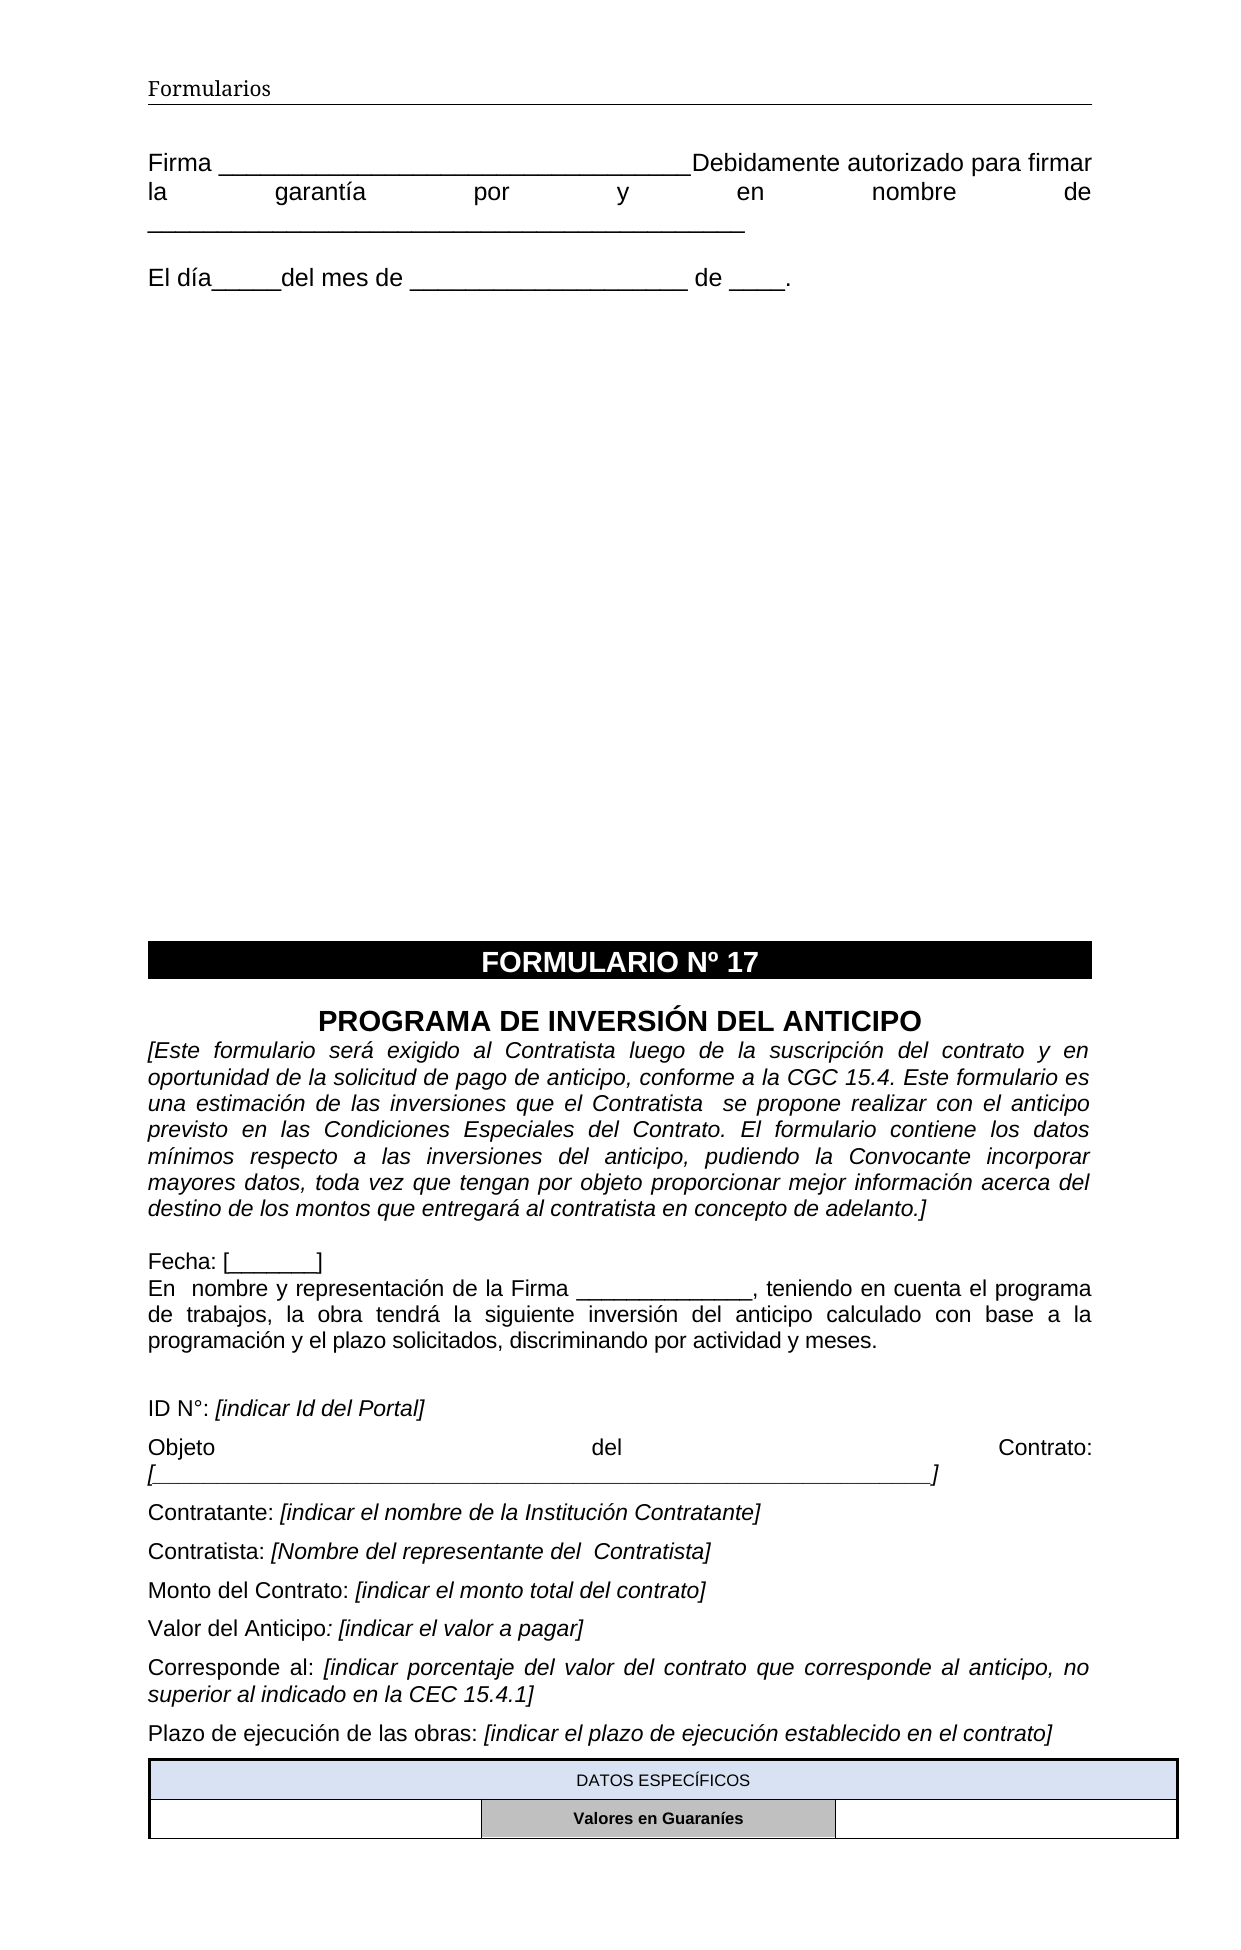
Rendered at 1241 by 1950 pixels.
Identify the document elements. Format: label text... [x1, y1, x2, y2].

text Firma __________________________________Debidamente autorizado para firmar la garantía por y en nombre de ___________________________________________ [148, 148, 1092, 234]
text Fecha: [_______] [148, 1248, 1092, 1274]
text En nombre y representación de la Firma ______________, teniendo en cuenta el programa de trabajos, la obra tendrá la siguiente inversión del anticipo calculado con base a la programación y el plazo solicitados, discriminando por actividad y meses. [148, 1274, 1092, 1353]
subtitle PROGRAMA DE INVERSIÓN DEL ANTICIPO [148, 1000, 1092, 1037]
text Plazo de ejecución de las obras: [indicar el plazo de ejecución establecido en el contrato] [148, 1719, 1092, 1746]
text Monto del Contrato: [indicar el monto total del contrato] [148, 1577, 1092, 1603]
text [Este formulario será exigido al Contratista luego de la suscripción del contrato y en oportunidad de la solicitud de pago de anticipo, conforme a la CGC 15.4. Este formulario es una estimación de las inversiones que el Contratista se propone realizar con el anticipo previsto en las Condiciones Especiales del Contrato. El formulario contiene los datos mínimos respecto a las inversiones del anticipo, pudiendo la Convocante incorporar mayores datos, toda vez que tengan por objeto proporcionar mejor información acerca del destino de los montos que entregará al contratista en concepto de adelanto.] [148, 1037, 1092, 1222]
text Contratista: [Nombre del representante del Contratista] [148, 1538, 1092, 1564]
subtitle FORMULARIO Nº 17 [148, 941, 1092, 979]
text Valor del Anticipo: [indicar el valor a pagar] [148, 1615, 1092, 1642]
table_cell [836, 1800, 1176, 1837]
table_header DATOS ESPECÍFICOS [151, 1761, 1176, 1799]
text Contratante: [indicar el nombre de la Institución Contratante] [148, 1499, 1092, 1525]
table_cell Valores en Guaraníes [482, 1800, 835, 1837]
text ID N°: [indicar Id del Portal] [148, 1395, 1092, 1421]
text El día_____del mes de ____________________ de ____. [148, 263, 1092, 291]
table_cell [222, 1800, 481, 1837]
text Corresponde al: [indicar porcentaje del valor del contrato que corresponde al anticipo, no superior al indicado en la CEC 15.4.1] [148, 1654, 1092, 1707]
text Objeto del Contrato:[_____________________________________________________________] [148, 1434, 1092, 1486]
table_cell [151, 1800, 222, 1837]
